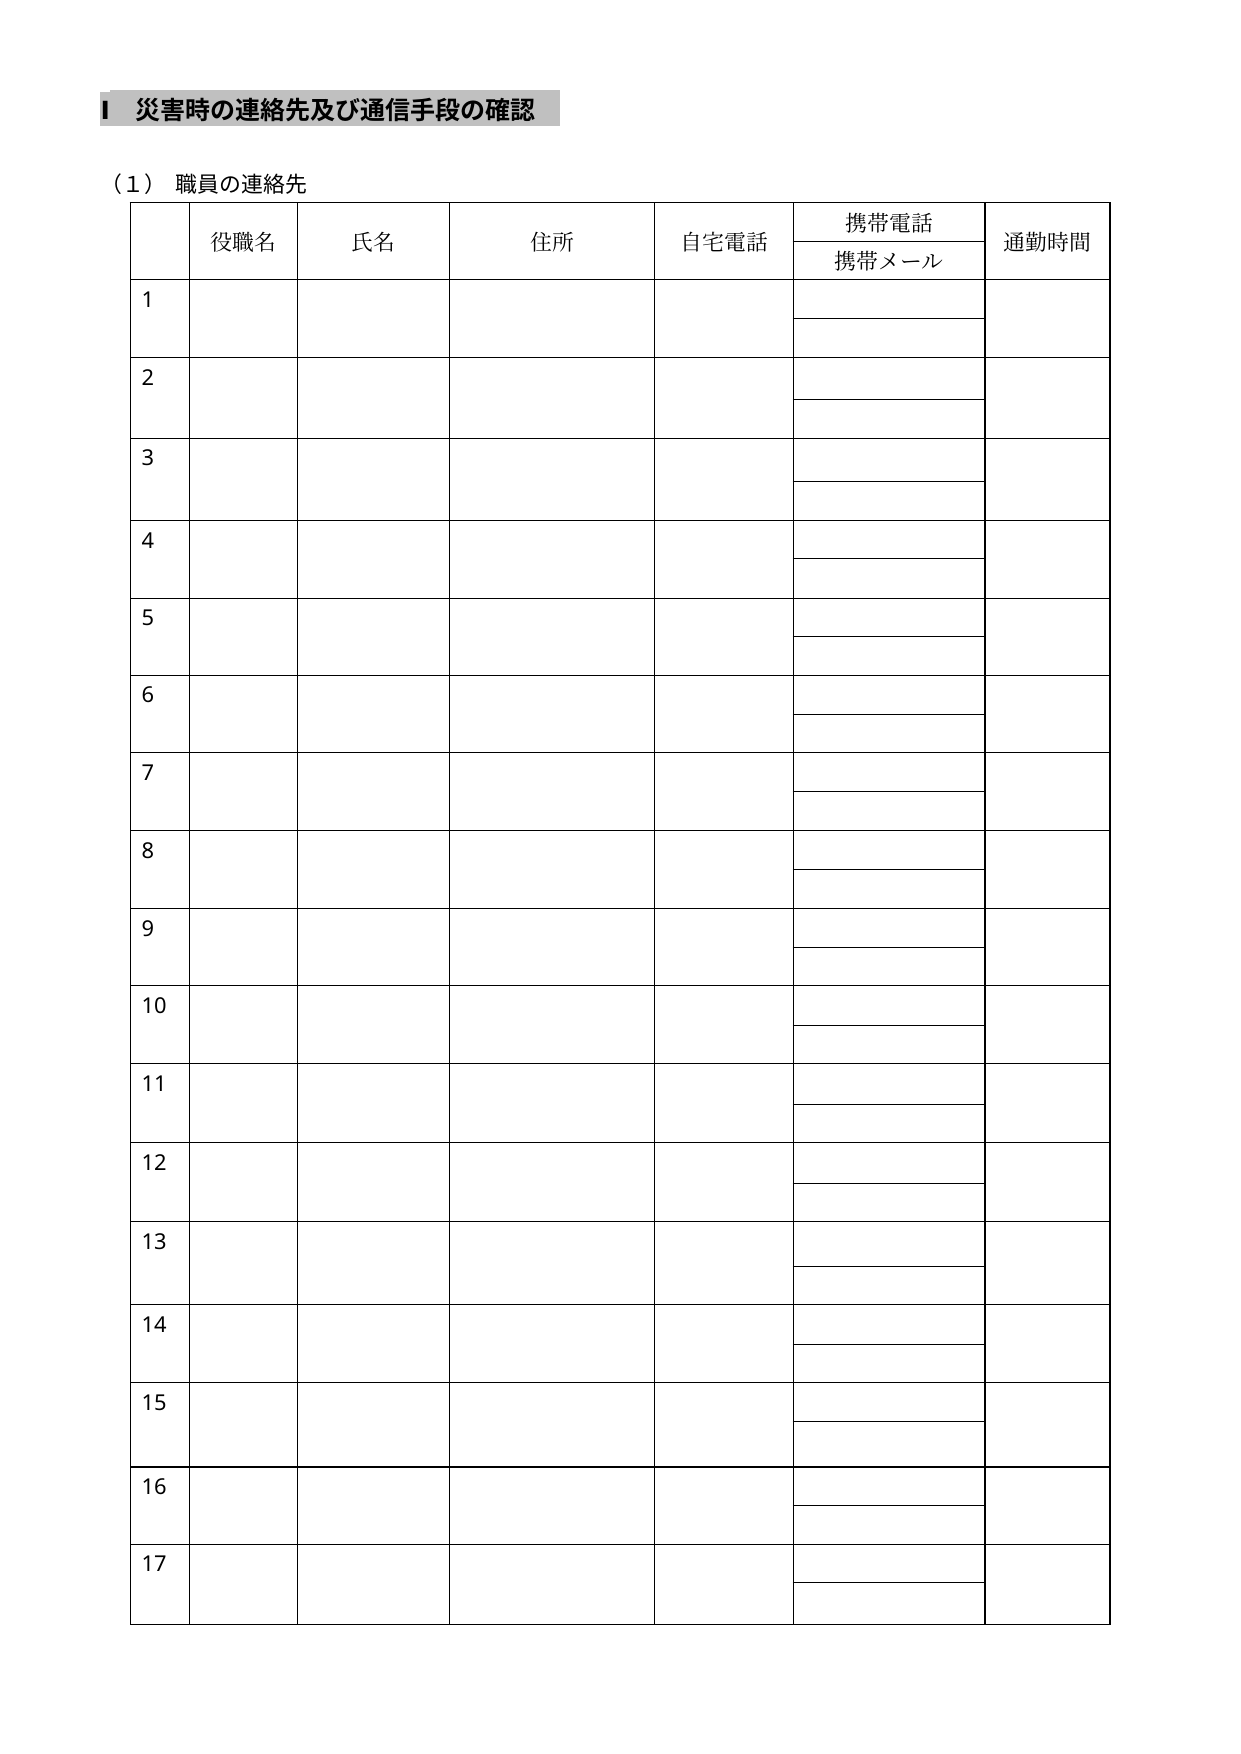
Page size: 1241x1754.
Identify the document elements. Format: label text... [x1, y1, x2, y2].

table_cell [794, 948, 984, 985]
table_cell [190, 439, 297, 520]
table_header 氏名 [298, 203, 449, 279]
table_cell [190, 1305, 297, 1382]
table_cell [655, 676, 793, 752]
table_cell [794, 753, 984, 791]
table_cell [794, 521, 984, 558]
table_cell [794, 1345, 984, 1382]
table_cell [298, 521, 449, 597]
table_cell [298, 753, 449, 830]
table_cell [655, 831, 793, 908]
table_cell [986, 1305, 1109, 1382]
table_cell [986, 439, 1109, 520]
table_cell 13 [131, 1222, 189, 1304]
table_cell [794, 1222, 984, 1266]
table_cell [794, 1305, 984, 1343]
table_cell 7 [131, 753, 189, 830]
table_cell [450, 599, 654, 674]
table_cell 3 [131, 439, 189, 520]
table_cell [794, 400, 984, 437]
table_cell [450, 676, 654, 752]
table_cell [986, 521, 1109, 597]
table_cell [794, 482, 984, 520]
table_cell [450, 986, 654, 1063]
table_header [131, 203, 189, 279]
table_cell [794, 870, 984, 908]
table_cell [190, 1468, 297, 1543]
table_cell [655, 1305, 793, 1382]
table_cell [450, 753, 654, 830]
table_cell [655, 521, 793, 597]
table_cell [655, 599, 793, 674]
table_cell [450, 1468, 654, 1543]
table_cell [190, 358, 297, 437]
table_cell 16 [131, 1468, 189, 1543]
table_cell [655, 1222, 793, 1304]
table_cell 携帯メール [794, 242, 984, 279]
table_cell [794, 1105, 984, 1142]
table_cell [298, 1064, 449, 1142]
table_cell 5 [131, 599, 189, 674]
table_cell 9 [131, 909, 189, 985]
table_cell [298, 986, 449, 1063]
table_cell 15 [131, 1383, 189, 1466]
table_cell [450, 1305, 654, 1382]
table_cell [794, 1143, 984, 1183]
table_cell [190, 599, 297, 674]
table_cell [655, 986, 793, 1063]
table_cell [794, 909, 984, 947]
table_cell [794, 559, 984, 597]
table_cell [655, 753, 793, 830]
table_cell [986, 1545, 1109, 1624]
table_cell [794, 439, 984, 481]
table_cell [655, 358, 793, 437]
table_cell [450, 358, 654, 437]
table_cell [298, 909, 449, 985]
table_cell [190, 1383, 297, 1466]
table_cell [794, 1506, 984, 1543]
table_cell [655, 1545, 793, 1624]
table_cell [794, 676, 984, 714]
table_header 住所 [450, 203, 654, 279]
table_cell [794, 1064, 984, 1103]
text Ⅰ 災害時の連絡先及び通信手段の確認 [100, 89, 1140, 127]
table_cell [794, 599, 984, 636]
table_cell [298, 831, 449, 908]
table_cell [450, 1383, 654, 1466]
table_cell [655, 280, 793, 357]
table_cell [794, 1383, 984, 1421]
table_cell [190, 521, 297, 597]
table_cell [986, 986, 1109, 1063]
list 職員の連絡先 [100, 164, 1140, 202]
table_cell 11 [131, 1064, 189, 1142]
table_cell [450, 831, 654, 908]
table_cell [986, 599, 1109, 674]
table_cell [298, 1143, 449, 1221]
table_cell [986, 1383, 1109, 1466]
table_cell [986, 280, 1109, 357]
table_cell 1 [131, 280, 189, 357]
table_cell [794, 1026, 984, 1063]
table_header 携帯電話 [794, 203, 984, 241]
table_cell [655, 1143, 793, 1221]
table_cell [190, 1545, 297, 1624]
table_cell [794, 986, 984, 1024]
table_cell [450, 909, 654, 985]
table_cell [655, 1468, 793, 1543]
table_cell [450, 1143, 654, 1221]
table_cell [190, 1064, 297, 1142]
table_cell [794, 1267, 984, 1304]
table_cell [298, 439, 449, 520]
table_cell [986, 831, 1109, 908]
table_cell [986, 676, 1109, 752]
table_cell [794, 637, 984, 674]
table_cell [794, 1468, 984, 1505]
table_cell 10 [131, 986, 189, 1063]
table_cell 8 [131, 831, 189, 908]
table_cell [986, 358, 1109, 437]
table_cell [298, 599, 449, 674]
table_cell [986, 753, 1109, 830]
table_cell [298, 676, 449, 752]
table_cell [190, 753, 297, 830]
table_cell [986, 909, 1109, 985]
table_cell 4 [131, 521, 189, 597]
table_cell [298, 1305, 449, 1382]
table_cell [655, 439, 793, 520]
table_header 通勤時間 [986, 203, 1109, 279]
table_cell [450, 439, 654, 520]
table_cell [450, 521, 654, 597]
table_cell [450, 1545, 654, 1624]
table_cell [298, 280, 449, 357]
table_cell [986, 1143, 1109, 1221]
table_cell [794, 1184, 984, 1221]
table_cell [794, 358, 984, 399]
table_cell [794, 715, 984, 752]
table_cell [450, 1222, 654, 1304]
table_cell [190, 986, 297, 1063]
table_cell 6 [131, 676, 189, 752]
table_cell [986, 1064, 1109, 1142]
table_cell [794, 1583, 984, 1624]
table_cell [298, 1383, 449, 1466]
table_cell [794, 280, 984, 318]
table_cell [190, 280, 297, 357]
table_cell [794, 792, 984, 830]
table_cell [190, 1222, 297, 1304]
table_cell [190, 676, 297, 752]
table_cell 14 [131, 1305, 189, 1382]
table_cell [655, 1383, 793, 1466]
table_cell [298, 1468, 449, 1543]
table_cell [655, 1064, 793, 1142]
table_cell [794, 831, 984, 869]
table_cell [794, 319, 984, 357]
table_cell 17 [131, 1545, 189, 1624]
table_cell [655, 909, 793, 985]
table_cell [190, 831, 297, 908]
table_cell 12 [131, 1143, 189, 1221]
table_header 役職名 [190, 203, 297, 279]
table_cell [190, 1143, 297, 1221]
table_cell 2 [131, 358, 189, 437]
table_cell [298, 1545, 449, 1624]
table_cell [450, 280, 654, 357]
table_cell [794, 1422, 984, 1466]
table_header 自宅電話 [655, 203, 793, 279]
table_cell [298, 358, 449, 437]
table_cell [986, 1222, 1109, 1304]
table_cell [986, 1468, 1109, 1543]
table_cell [450, 1064, 654, 1142]
table_cell [190, 909, 297, 985]
table_cell [298, 1222, 449, 1304]
table_cell [794, 1545, 984, 1582]
